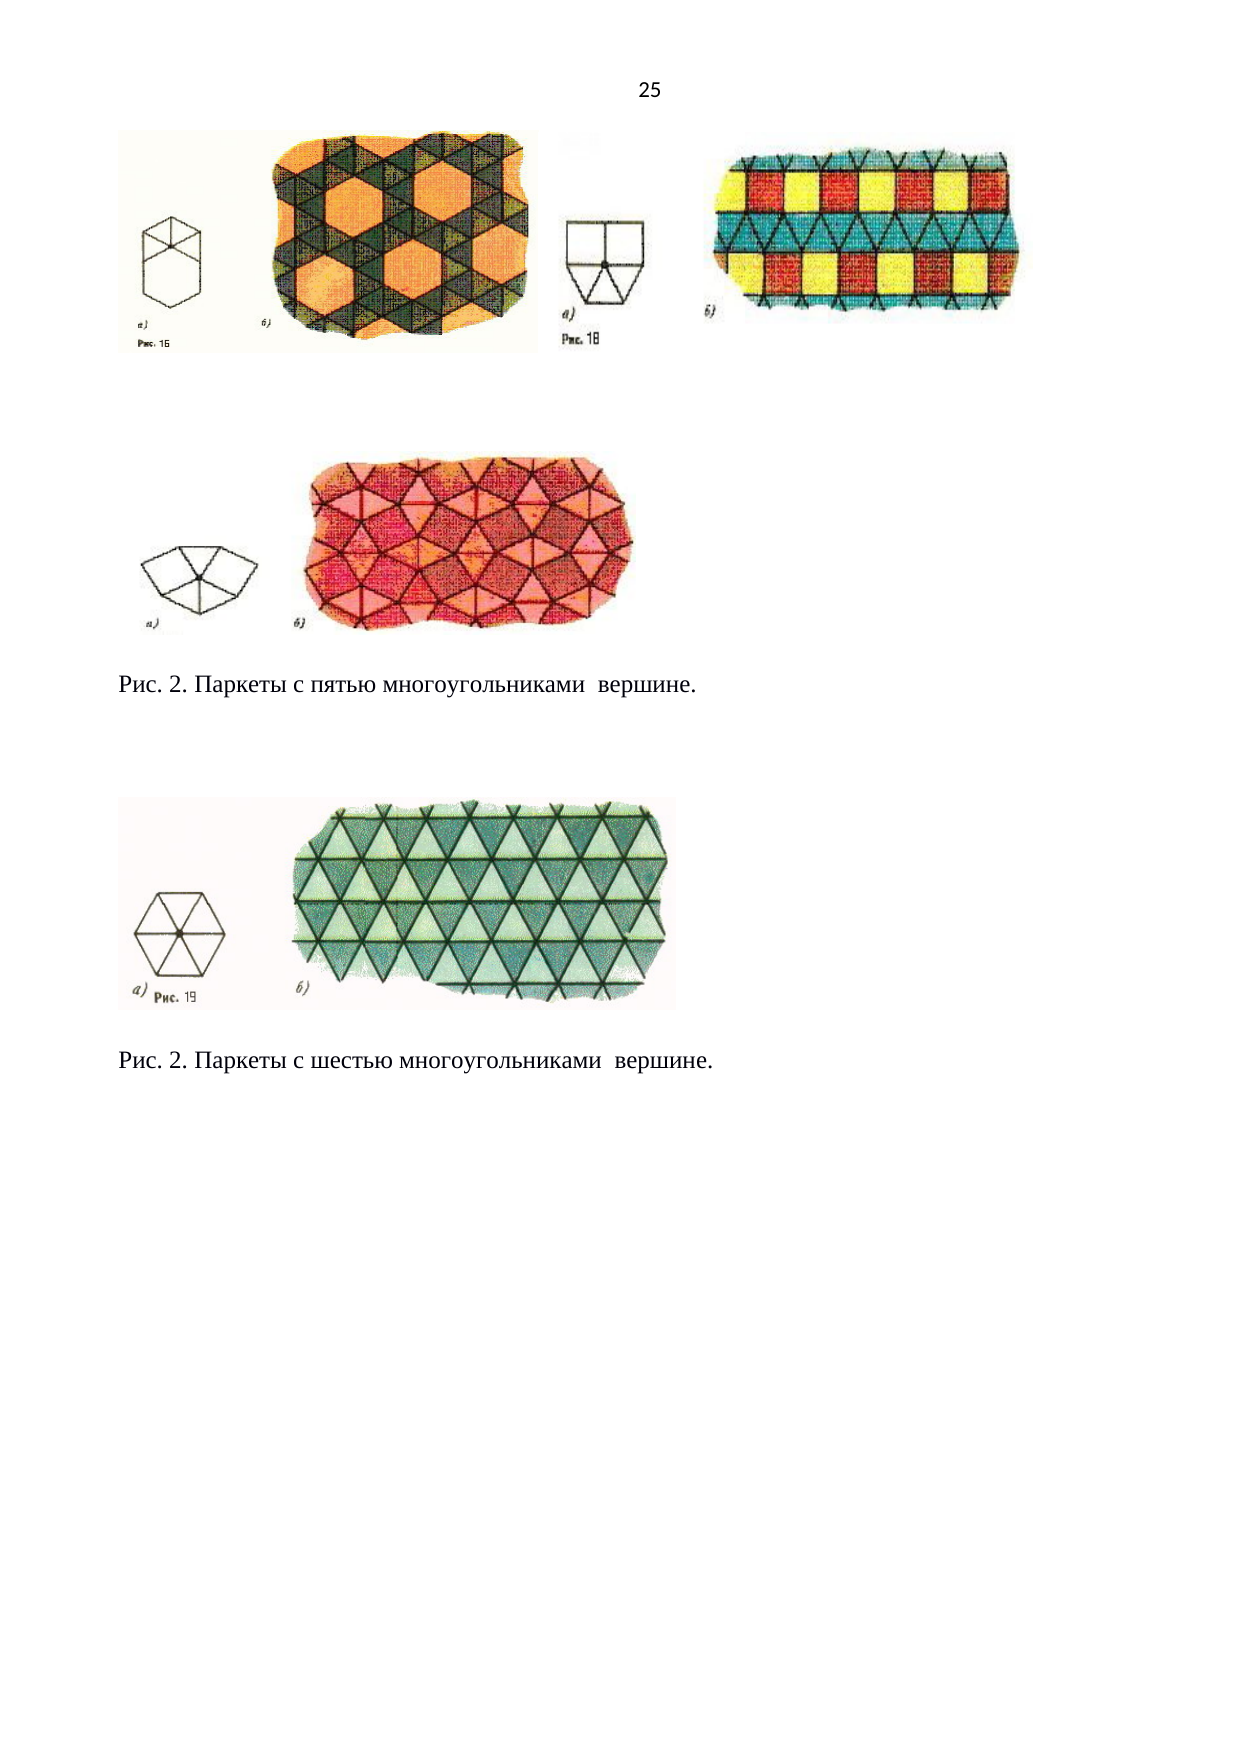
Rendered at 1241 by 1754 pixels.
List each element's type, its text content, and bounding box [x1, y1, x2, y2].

text Рис. 2. Паркеты с пятью многоугольниками вершине. [118, 669, 1181, 698]
picture [118, 451, 636, 635]
picture [118, 797, 676, 1010]
picture [118, 130, 1033, 353]
text Рис. 2. Паркеты с шестью многоугольниками вершине. [118, 1045, 1181, 1073]
